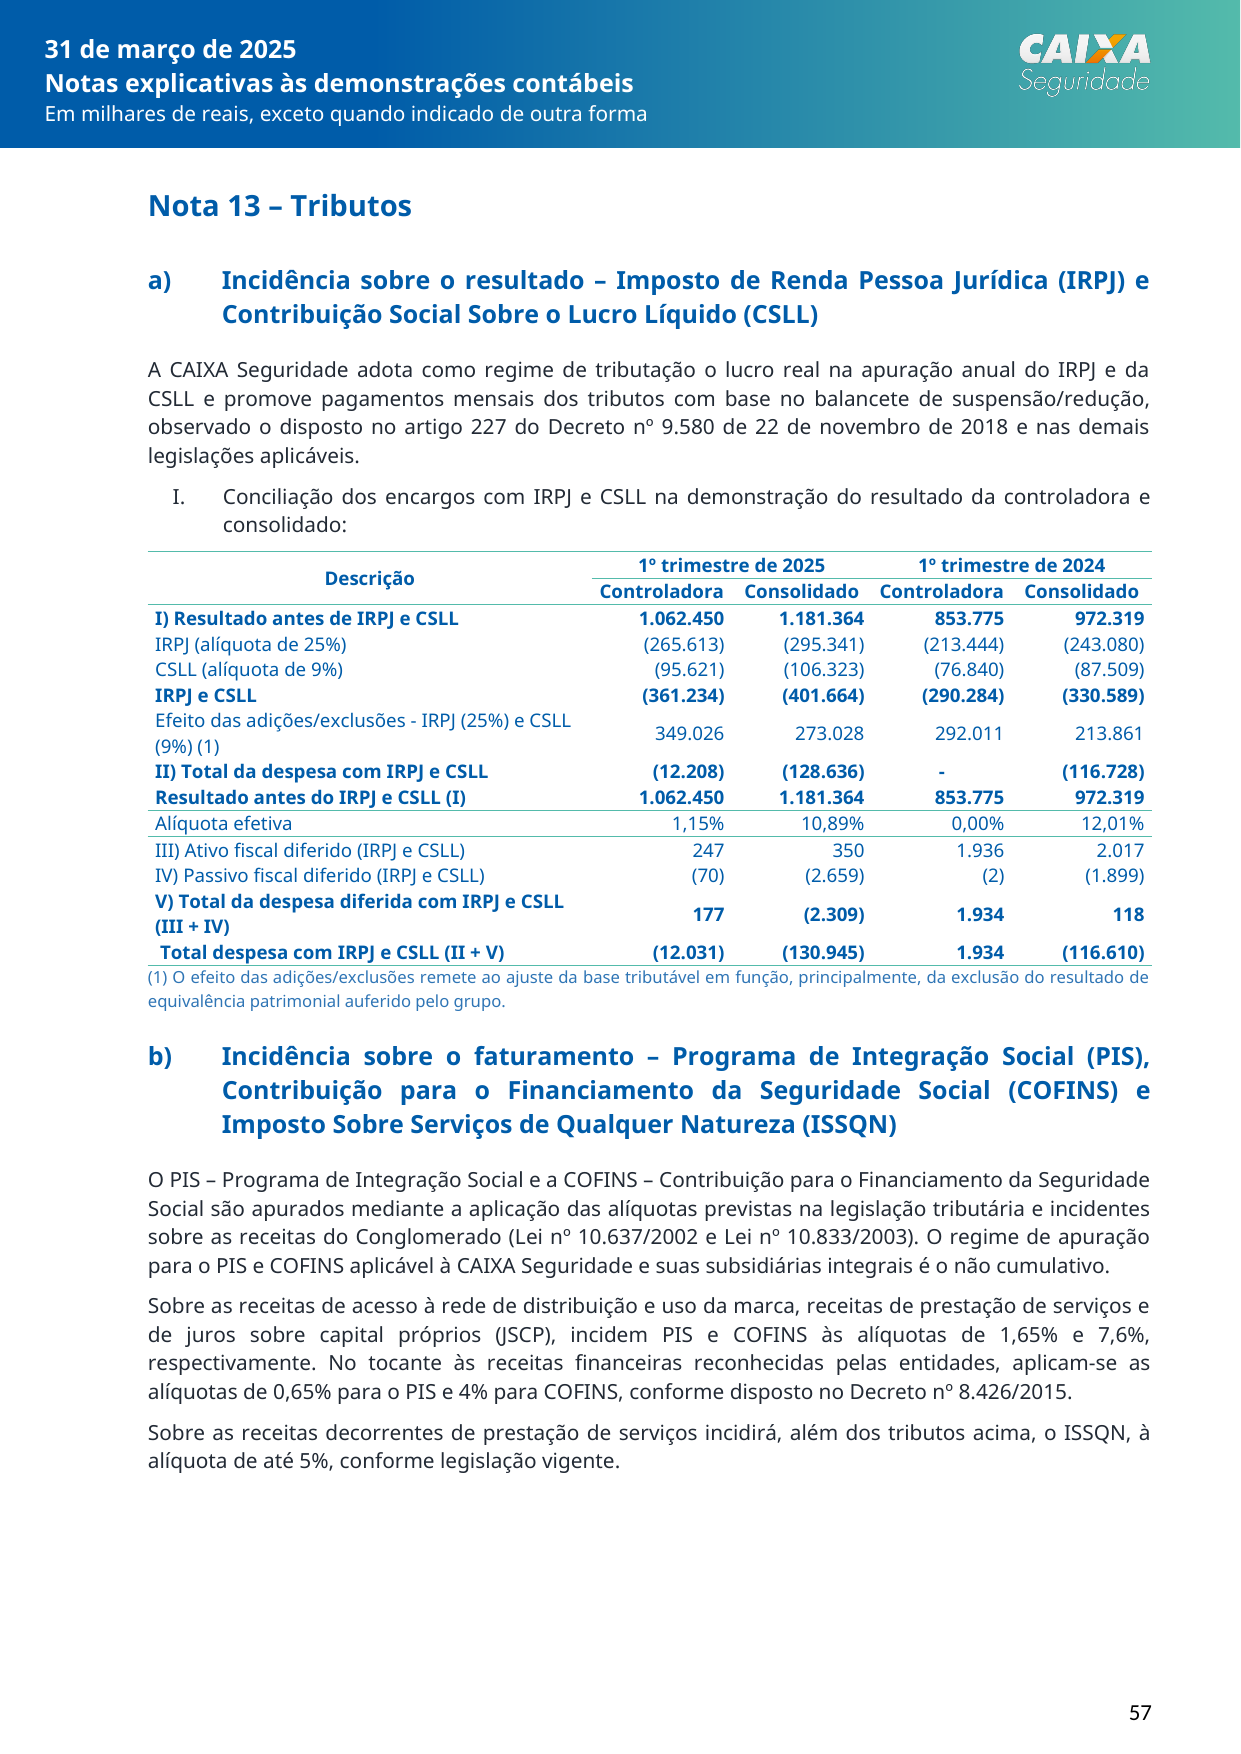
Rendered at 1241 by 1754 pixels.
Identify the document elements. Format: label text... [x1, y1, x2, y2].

list Conciliação dos encargos com IRPJ e CSLL na demonstração do resultado da controladora e consolidado: [185, 482, 1152, 539]
text A CAIXA Seguridade adota como regime de tributação o lucro real na apuração anual do IRPJ e da CSLL e promove pagamentos mensais dos tributos com base no balancete de suspensão/redução, observado o disposto no artigo 227 do Decreto nº 9.580 de 22 de novembro de 2018 e nas demais legislações aplicáveis. [148, 356, 1152, 469]
list Incidência sobre o faturamento – Programa de Integração Social (PIS), Contribuição para o Financiamento da Seguridade Social (COFINS) e Imposto Sobre Serviços de Qualquer Natureza (ISSQN) [148, 1038, 1152, 1140]
text (1) O efeito das adições/exclusões remete ao ajuste da base tributável em função, principalmente, da exclusão do resultado de equivalência patrimonial auferido pelo grupo. [148, 966, 1152, 1012]
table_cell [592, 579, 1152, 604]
text Nota 13 – Tributos [148, 185, 1152, 225]
picture [1017, 32, 1152, 98]
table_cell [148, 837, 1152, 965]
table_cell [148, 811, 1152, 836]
text Sobre as receitas de acesso à rede de distribuição e uso da marca, receitas de prestação de serviços e de juros sobre capital próprios (JSCP), incidem PIS e COFINS às alíquotas de 1,65% e 7,6%, respectivamente. No tocante às receitas financeiras reconhecidas pelas entidades, aplicam-se as alíquotas de 0,65% para o PIS e 4% para COFINS, conforme disposto no Decreto nº 8.426/2015. [148, 1292, 1152, 1405]
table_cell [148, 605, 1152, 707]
text Sobre as receitas decorrentes de prestação de serviços incidirá, além dos tributos acima, o ISSQN, à alíquota de até 5%, conforme legislação vigente. [148, 1418, 1152, 1475]
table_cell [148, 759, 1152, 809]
text O PIS – Programa de Integração Social e a COFINS – Contribuição para o Financiamento da Seguridade Social são apurados mediante a aplicação das alíquotas previstas na legislação tributária e incidentes sobre as receitas do Conglomerado (Lei nº 10.637/2002 e Lei nº 10.833/2003). O regime de apuração para o PIS e COFINS aplicável à CAIXA Seguridade e suas subsidiárias integrais é o não cumulativo. [148, 1165, 1152, 1279]
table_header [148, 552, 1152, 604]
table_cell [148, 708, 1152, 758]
list Incidência sobre o resultado – Imposto de Renda Pessoa Jurídica (IRPJ) e Contribuição Social Sobre o Lucro Líquido (CSLL) [148, 262, 1152, 331]
